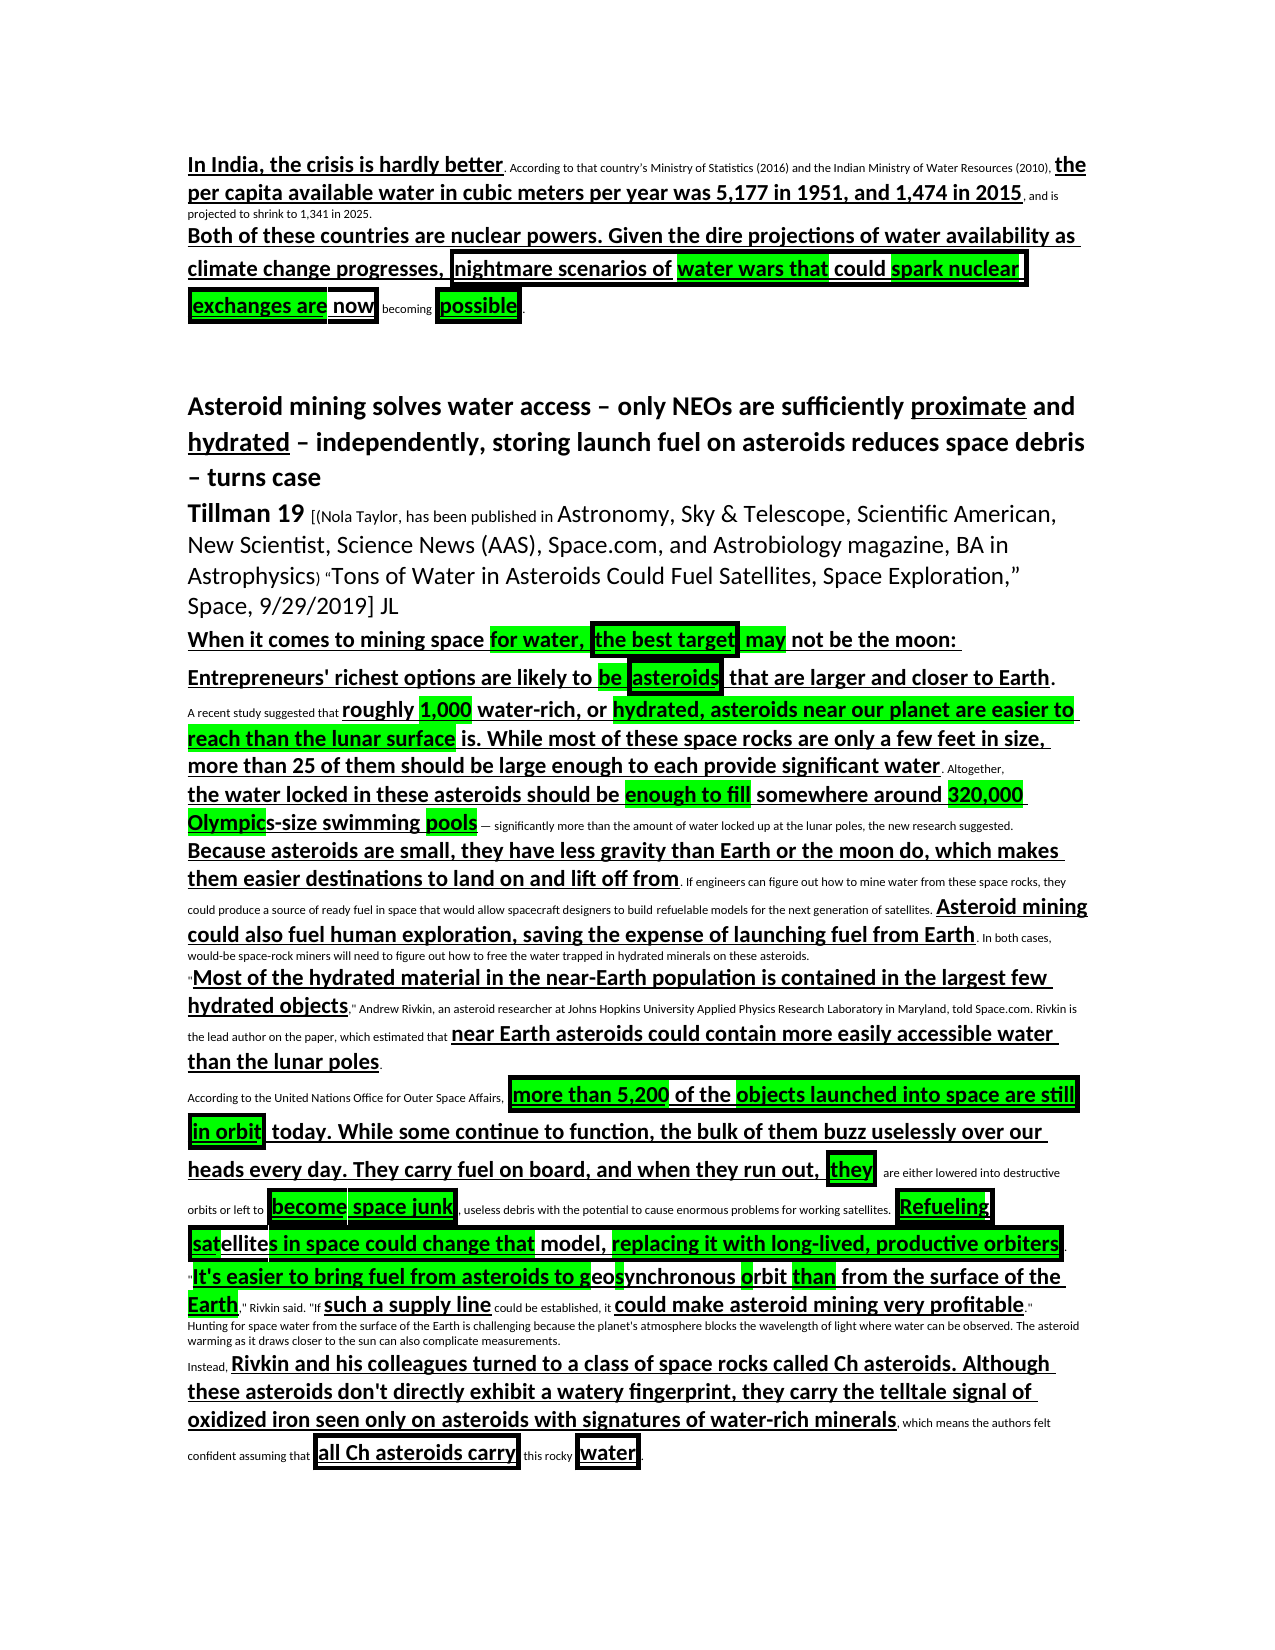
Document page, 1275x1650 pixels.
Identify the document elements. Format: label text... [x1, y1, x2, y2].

text A recent study suggested that roughly 1,000 water-rich, or hydrated, asteroids near our planet are easier to reach than the lunar surface is. While most of these space rocks are only a few feet in size, more than 25 of them should be large enough to each provide significant water. Altogether, the water locked in these asteroids should be enough to fill somewhere around 320,000 Olympics-size swimming pools — significantly more than the amount of water locked up at the lunar poles, the new research suggested. [187, 696, 1087, 836]
subtitle Asteroid mining solves water access – only NEOs are sufficiently proximate and hydrated – independently, storing launch fuel on asteroids reduces space debris – turns case [187, 389, 1087, 494]
text According to the United Nations Office for Outer Space Affairs, more than 5,200 of the objects launched into space are still in orbit today. While some continue to function, the bulk of them buzz uselessly over our heads every day. They carry fuel on board, and when they run out, they are either lowered into destructive orbits or left to become space junk, useless debris with the potential to cause enormous problems for working satellites. Refueling satellites in space could change that model, replacing it with long-lived, productive orbiters. [187, 1075, 1087, 1262]
text When it comes to mining space for water, the best target may not be the moon: Entrepreneurs' richest options are likely to be asteroids that are larger and closer to Earth. [187, 651, 627, 687]
text When it comes to mining space for water, the best target may not be the moon: Entrepreneurs' richest options are likely to be asteroids that are larger and closer to Earth. [187, 621, 590, 650]
text Instead, Rivkin and his colleagues turned to a class of space rocks called Ch asteroids. Although these asteroids don't directly exhibit a watery fingerprint, they carry the telltale signal of oxidized iron seen only on asteroids with signatures of water-rich minerals, which means the authors felt confident assuming that all Ch asteroids carry this rocky water. [187, 1349, 1087, 1470]
text "It's easier to bring fuel from asteroids to geosynchronous orbit than from the surface of the Earth," Rivkin said. "If such a supply line could be established, it could make asteroid mining very profitable." [238, 1262, 1087, 1318]
text "Most of the hydrated material in the near-Earth population is contained in the largest few hydrated objects," Andrew Rivkin, an asteroid researcher at Johns Hopkins University Applied Physics Research Laboratory in Maryland, told Space.com. Rivkin is the lead author on the paper, which estimated that near Earth asteroids could contain more easily accessible water than the lunar poles. [187, 963, 1087, 1075]
text Hunting for space water from the surface of the Earth is challenging because the planet's atmosphere blocks the wavelength of light where water can be observed. The asteroid warming as it draws closer to the sun can also complicate measurements. [187, 1318, 1087, 1349]
text Tillman 19 [(Nola Taylor, has been published in Astronomy, Sky & Telescope, Scientific American, New Scientist, Science News (AAS), Space.com, and Astrobiology magazine, BA in Astrophysics) “Tons of Water in Asteroids Could Fuel Satellites, Space Exploration,” Space, 9/29/2019] JL [187, 496, 1087, 621]
text When it comes to mining space for water, the best target may not be the moon: Entrepreneurs' richest options are likely to be asteroids that are larger and closer to Earth. [724, 621, 1087, 696]
text Because asteroids are small, they have less gravity than Earth or the moon do, which makes them easier destinations to land on and lift off from. If engineers can figure out how to mine water from these space rocks, they could produce a source of ready fuel in space that would allow spacecraft designers to build refuelable models for the next generation of satellites. Asteroid mining could also fuel human exploration, saving the expense of launching fuel from Earth. In both cases, would-be space-rock miners will need to figure out how to free the water trapped in hydrated minerals on these asteroids. [187, 836, 1087, 963]
text In India, the crisis is hardly better. According to that country’s Ministry of Statistics (2016) and the Indian Ministry of Water Resources (2010), the per capita available water in cubic meters per year was 5,177 in 1951, and 1,474 in 2015, and is projected to shrink to 1,341 in 2025. [187, 150, 1087, 221]
text Both of these countries are nuclear powers. Given the dire projections of water availability as climate change progresses, nightmare scenarios of water wars that could spark nuclear exchanges are now becoming possible. [187, 221, 1087, 324]
